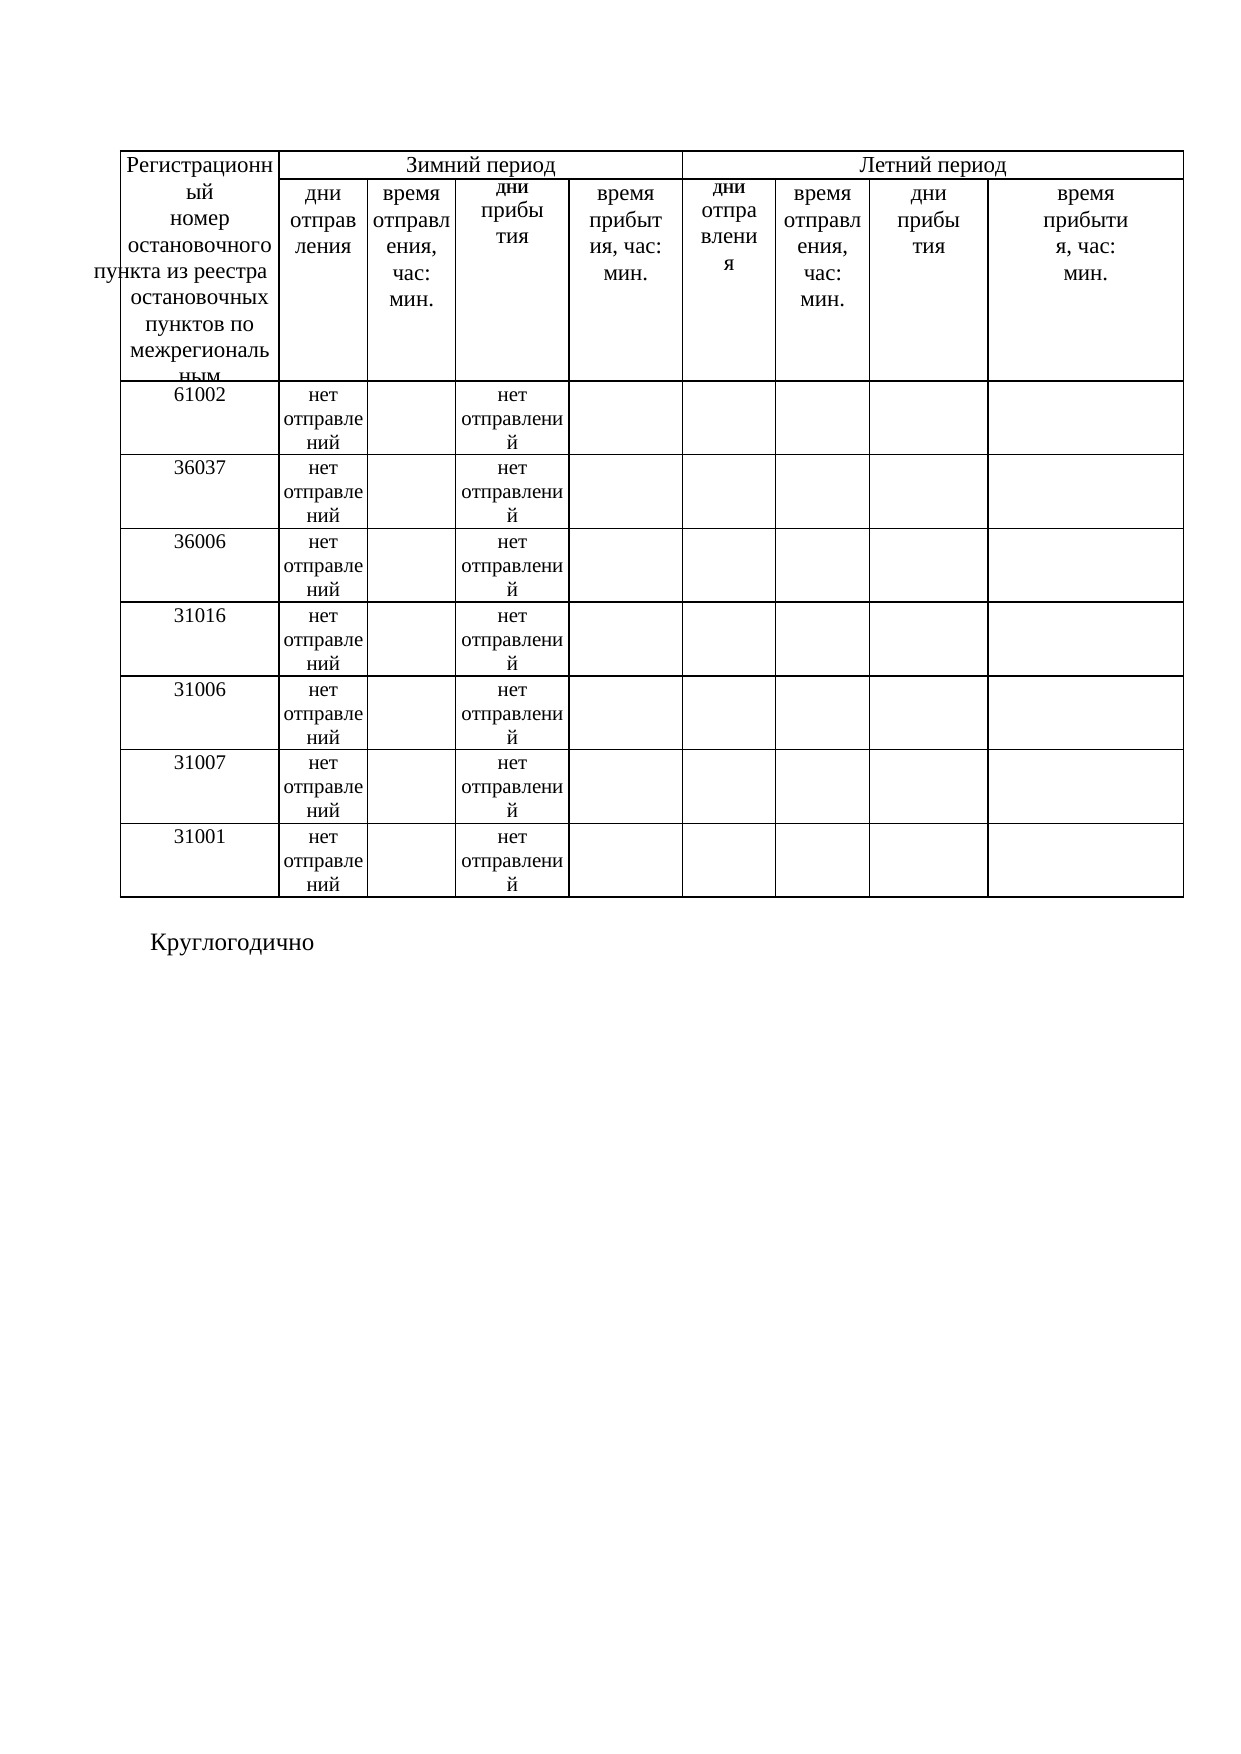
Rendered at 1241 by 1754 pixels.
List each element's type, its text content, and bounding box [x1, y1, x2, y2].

table_cell [776, 677, 869, 749]
table_cell [683, 750, 775, 822]
table_cell [368, 455, 455, 527]
table_cell [870, 382, 987, 454]
table_cell [570, 603, 682, 675]
table_cell нет отправлений [456, 382, 568, 454]
table_cell время отправл ения, час: мин. [368, 180, 455, 380]
table_cell [570, 750, 682, 822]
table_cell ДНИ прибы тия [456, 180, 568, 380]
table_cell [989, 824, 1183, 896]
table_cell 61002 [121, 382, 278, 454]
table_cell [870, 677, 987, 749]
table_cell нет отправлений [280, 455, 367, 527]
table_cell [776, 603, 869, 675]
table_cell [683, 824, 775, 896]
table_cell [683, 603, 775, 675]
table_cell дни прибы тия [870, 180, 987, 380]
table_cell время прибыти я, час: мин. [989, 180, 1183, 380]
table_cell 31001 [121, 824, 278, 896]
table_cell [870, 824, 987, 896]
table_cell нет отправлений [280, 750, 367, 822]
table_cell [870, 750, 987, 822]
table_cell [989, 529, 1183, 601]
table_cell [989, 382, 1183, 454]
table_cell нет отправлений [280, 382, 367, 454]
table_cell [683, 677, 775, 749]
table_cell время прибыт ия, час: мин. [570, 180, 682, 380]
table_cell [776, 455, 869, 527]
table_cell [989, 455, 1183, 527]
table_cell [683, 455, 775, 527]
table_cell [989, 603, 1183, 675]
table_cell дни отправ ления [280, 180, 367, 380]
table_cell [776, 824, 869, 896]
table_cell [368, 750, 455, 822]
table_cell нет отправлений [456, 455, 568, 527]
table_cell [776, 382, 869, 454]
table_cell 31016 [121, 603, 278, 675]
table_cell 36037 [121, 455, 278, 527]
table_cell нет отправлений [456, 603, 568, 675]
table_cell 31007 [121, 750, 278, 822]
table_cell [368, 529, 455, 601]
table_cell [683, 529, 775, 601]
table_cell [570, 677, 682, 749]
table_cell [368, 677, 455, 749]
table_cell [368, 824, 455, 896]
table_cell нет отправлений [280, 603, 367, 675]
table_cell нет отправлений [456, 750, 568, 822]
table_cell нет отправлений [280, 677, 367, 749]
table_cell [776, 750, 869, 822]
table_cell 36006 [121, 529, 278, 601]
table_cell 31006 [121, 677, 278, 749]
table_cell нет отправлений [280, 529, 367, 601]
table_cell [570, 382, 682, 454]
table_cell нет отправлений [456, 677, 568, 749]
table_cell [368, 603, 455, 675]
table_cell [368, 382, 455, 454]
table_cell [989, 750, 1183, 822]
table_cell [870, 455, 987, 527]
table_cell [683, 382, 775, 454]
table_cell нет отправлений [456, 529, 568, 601]
table_cell ДНИ отпра влени я [683, 180, 775, 380]
table_cell [570, 529, 682, 601]
table_cell [870, 529, 987, 601]
table_cell нет отправлений [456, 824, 568, 896]
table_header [121, 152, 278, 380]
table_cell нет отправлений [280, 824, 367, 896]
table_cell время отправл ения, час: мин. [776, 180, 869, 380]
text Круглогодично [150, 927, 1090, 955]
table_cell [870, 603, 987, 675]
table_cell [989, 677, 1183, 749]
table_cell [570, 824, 682, 896]
table_cell [570, 455, 682, 527]
table_header Летний период [683, 152, 1183, 178]
table_header Зимний период [280, 152, 682, 178]
table_cell [776, 529, 869, 601]
